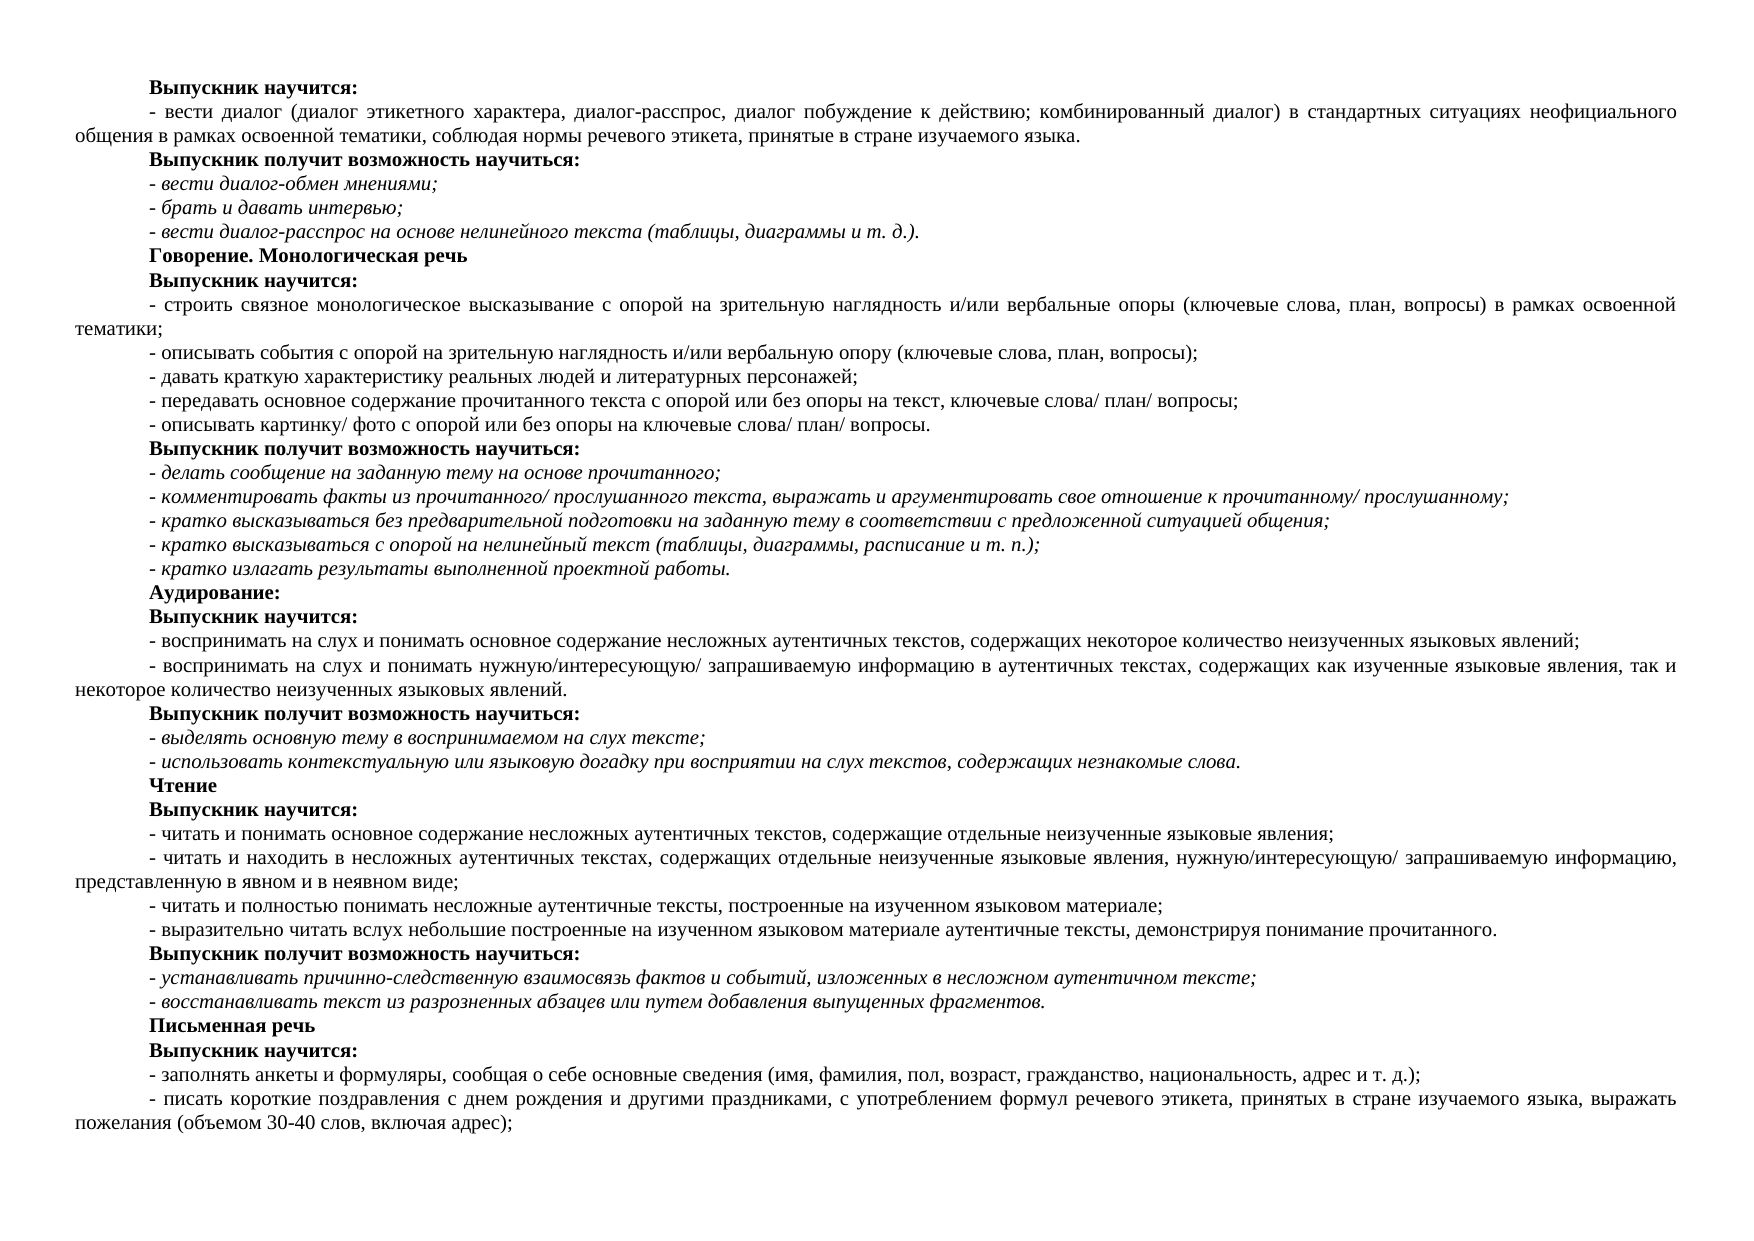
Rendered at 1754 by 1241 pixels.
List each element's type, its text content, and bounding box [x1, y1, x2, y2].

text Выпускник получит возможность научиться: [75, 436, 1679, 460]
text - кратко излагать результаты выполненной проектной работы. [75, 556, 1679, 580]
text - воспринимать на слух и понимать основное содержание несложных аутентичных текстов, содержащих некоторое количество неизученных языковых явлений; [75, 628, 1679, 652]
text - восстанавливать текст из разрозненных абзацев или путем добавления выпущенных фрагментов. [75, 989, 1679, 1013]
text - вести диалог (диалог этикетного характера, диалог-расспрос, диалог побуждение к действию; комбинированный диалог) в стандартных ситуациях неофициального общения в рамках освоенной тематики, соблюдая нормы речевого этикета, принятые в стране изучаемого языка. [75, 99, 1679, 147]
text Выпускник научится: [75, 797, 1679, 821]
text - вести диалог-расспрос на основе нелинейного текста (таблицы, диаграммы и т. д.). [75, 219, 1679, 243]
text - кратко высказываться без предварительной подготовки на заданную тему в соответствии с предложенной ситуацией общения; [75, 508, 1679, 532]
text Чтение [75, 773, 1679, 797]
text - кратко высказываться с опорой на нелинейный текст (таблицы, диаграммы, расписание и т. п.); [75, 532, 1679, 556]
text Выпускник научится: [75, 267, 1679, 292]
text - давать краткую характеристику реальных людей и литературных персонажей; [75, 364, 1679, 388]
text - брать и давать интервью; [75, 195, 1679, 219]
text Говорение. Монологическая речь [75, 243, 1679, 267]
text Письменная речь [75, 1013, 1679, 1037]
text - вести диалог-обмен мнениями; [75, 171, 1679, 195]
text Выпускник получит возможность научиться: [75, 147, 1679, 171]
text - устанавливать причинно-следственную взаимосвязь фактов и событий, изложенных в несложном аутентичном тексте; [75, 965, 1679, 989]
text - читать и полностью понимать несложные аутентичные тексты, построенные на изученном языковом материале; [75, 893, 1679, 917]
text Выпускник научится: [75, 1037, 1679, 1062]
text - использовать контекстуальную или языковую догадку при восприятии на слух текстов, содержащих незнакомые слова. [75, 749, 1679, 773]
text Выпускник научится: [75, 604, 1679, 628]
text Выпускник научится: [75, 75, 1679, 99]
text - выделять основную тему в воспринимаемом на слух тексте; [75, 725, 1679, 749]
text - читать и находить в несложных аутентичных текстах, содержащих отдельные неизученные языковые явления, нужную/интересующую/ запрашиваемую информацию, представленную в явном и в неявном виде; [75, 845, 1679, 893]
text Выпускник получит возможность научиться: [75, 701, 1679, 725]
text - описывать картинку/ фото с опорой или без опоры на ключевые слова/ план/ вопросы. [75, 412, 1679, 436]
text - строить связное монологическое высказывание с опорой на зрительную наглядность и/или вербальные опоры (ключевые слова, план, вопросы) в рамках освоенной тематики; [75, 292, 1679, 340]
text - читать и понимать основное содержание несложных аутентичных текстов, содержащие отдельные неизученные языковые явления; [75, 821, 1679, 845]
text - комментировать факты из прочитанного/ прослушанного текста, выражать и аргументировать свое отношение к прочитанному/ прослушанному; [75, 484, 1679, 508]
text - воспринимать на слух и понимать нужную/интересующую/ запрашиваемую информацию в аутентичных текстах, содержащих как изученные языковые явления, так и некоторое количество неизученных языковых явлений. [75, 652, 1679, 701]
text - делать сообщение на заданную тему на основе прочитанного; [75, 460, 1679, 484]
text Аудирование: [75, 580, 1679, 604]
text - передавать основное содержание прочитанного текста с опорой или без опоры на текст, ключевые слова/ план/ вопросы; [75, 388, 1679, 412]
text - выразительно читать вслух небольшие построенные на изученном языковом материале аутентичные тексты, демонстрируя понимание прочитанного. [75, 917, 1679, 941]
text Выпускник получит возможность научиться: [75, 941, 1679, 965]
text - описывать события с опорой на зрительную наглядность и/или вербальную опору (ключевые слова, план, вопросы); [75, 340, 1679, 364]
text - заполнять анкеты и формуляры, сообщая о себе основные сведения (имя, фамилия, пол, возраст, гражданство, национальность, адрес и т. д.); [75, 1062, 1679, 1086]
text - писать короткие поздравления с днем рождения и другими праздниками, с употреблением формул речевого этикета, принятых в стране изучаемого языка, выражать пожелания (объемом 30-40 слов, включая адрес); [75, 1086, 1679, 1134]
